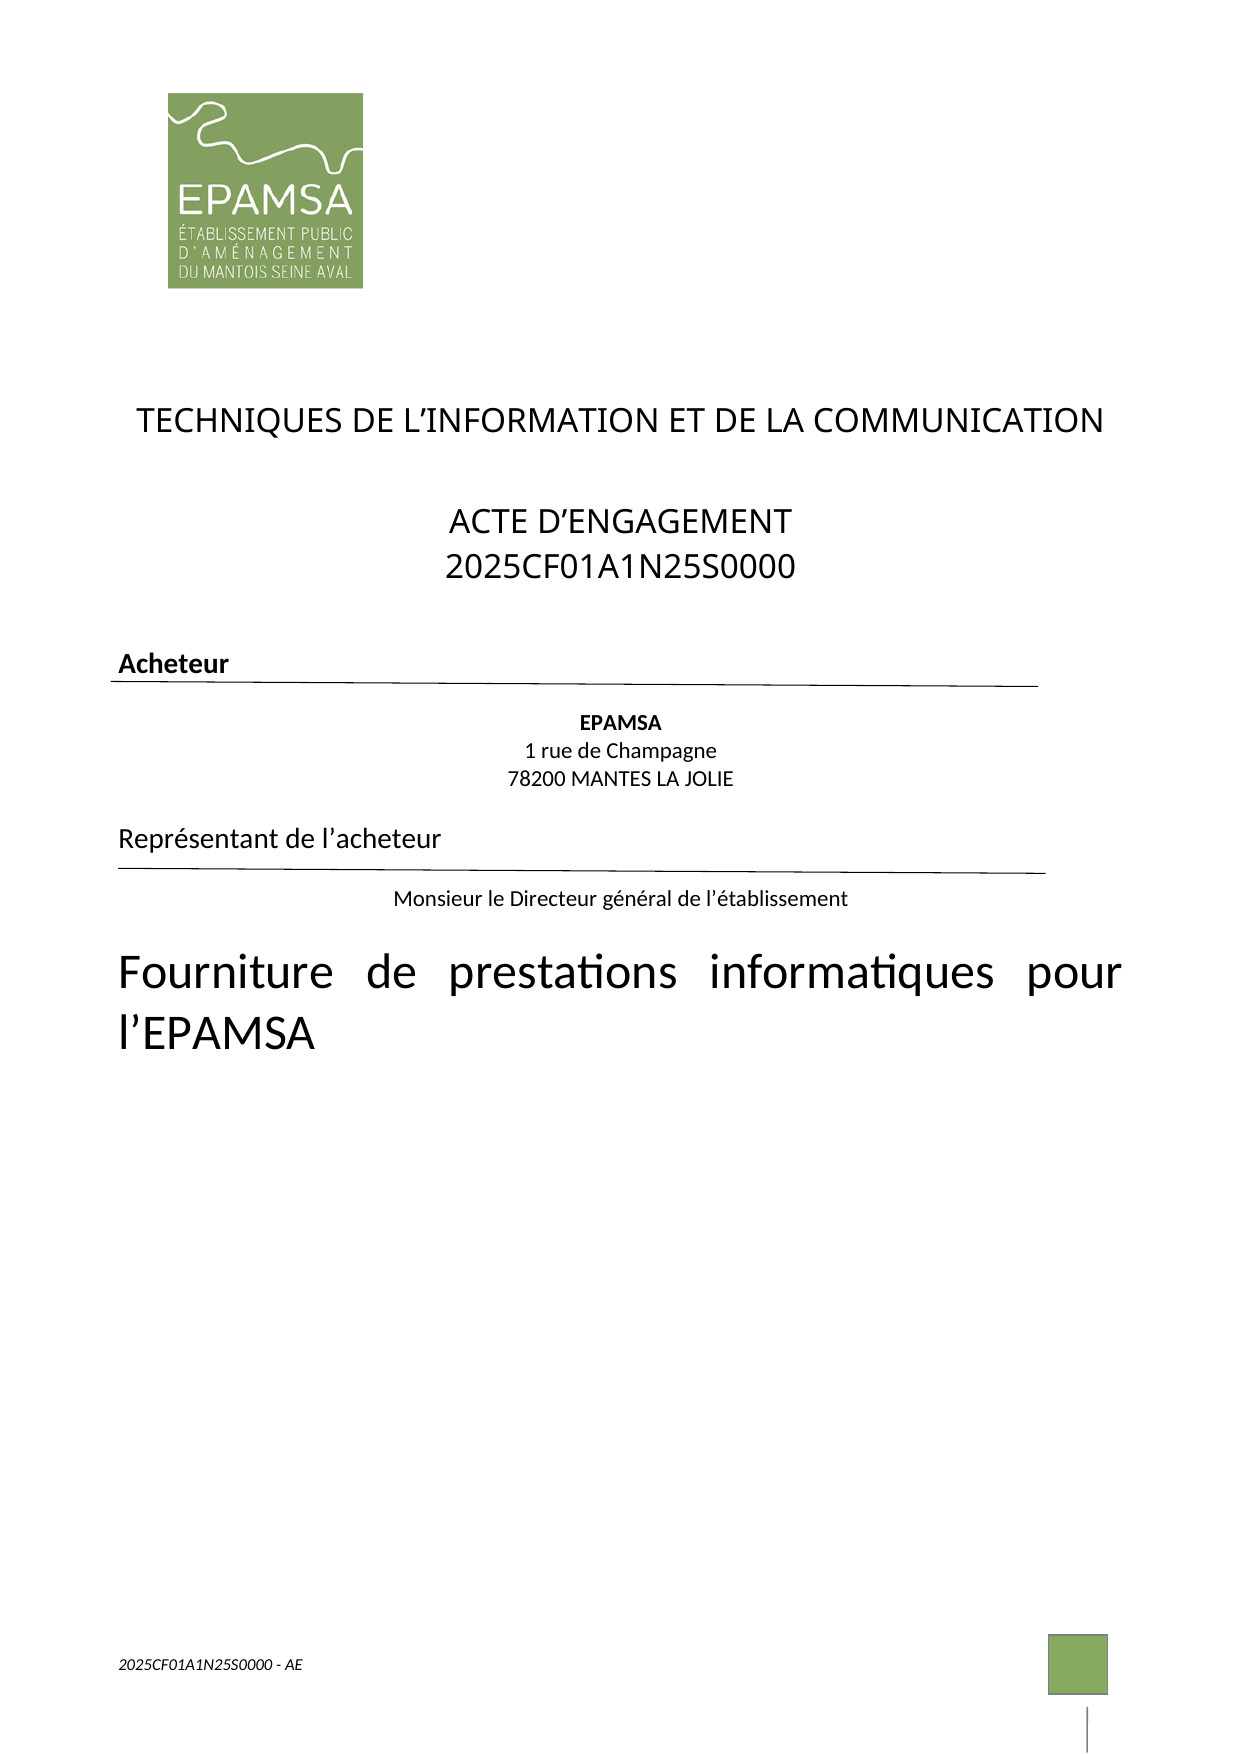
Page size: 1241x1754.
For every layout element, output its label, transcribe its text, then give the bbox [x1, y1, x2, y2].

text EPAMSA [118, 708, 1123, 736]
picture [168, 93, 364, 289]
text ACTE D’ENGAGEMENT [118, 498, 1123, 543]
text 2025CF01A1N25S0000 [118, 543, 1123, 589]
text Acheteur [118, 645, 1123, 680]
text Représentant de l’acheteur [118, 820, 1123, 856]
text Monsieur le Directeur général de l’établissement [118, 884, 1123, 912]
text 1 rue de Champagne [118, 736, 1123, 764]
text TECHNIQUES DE L’INFORMATION ET DE LA COMMUNICATION [118, 396, 1123, 442]
text 78200 MANTES LA JOLIE [118, 764, 1123, 792]
text Fourniture de prestations informatiques pour l’EPAMSA [118, 940, 1123, 1062]
